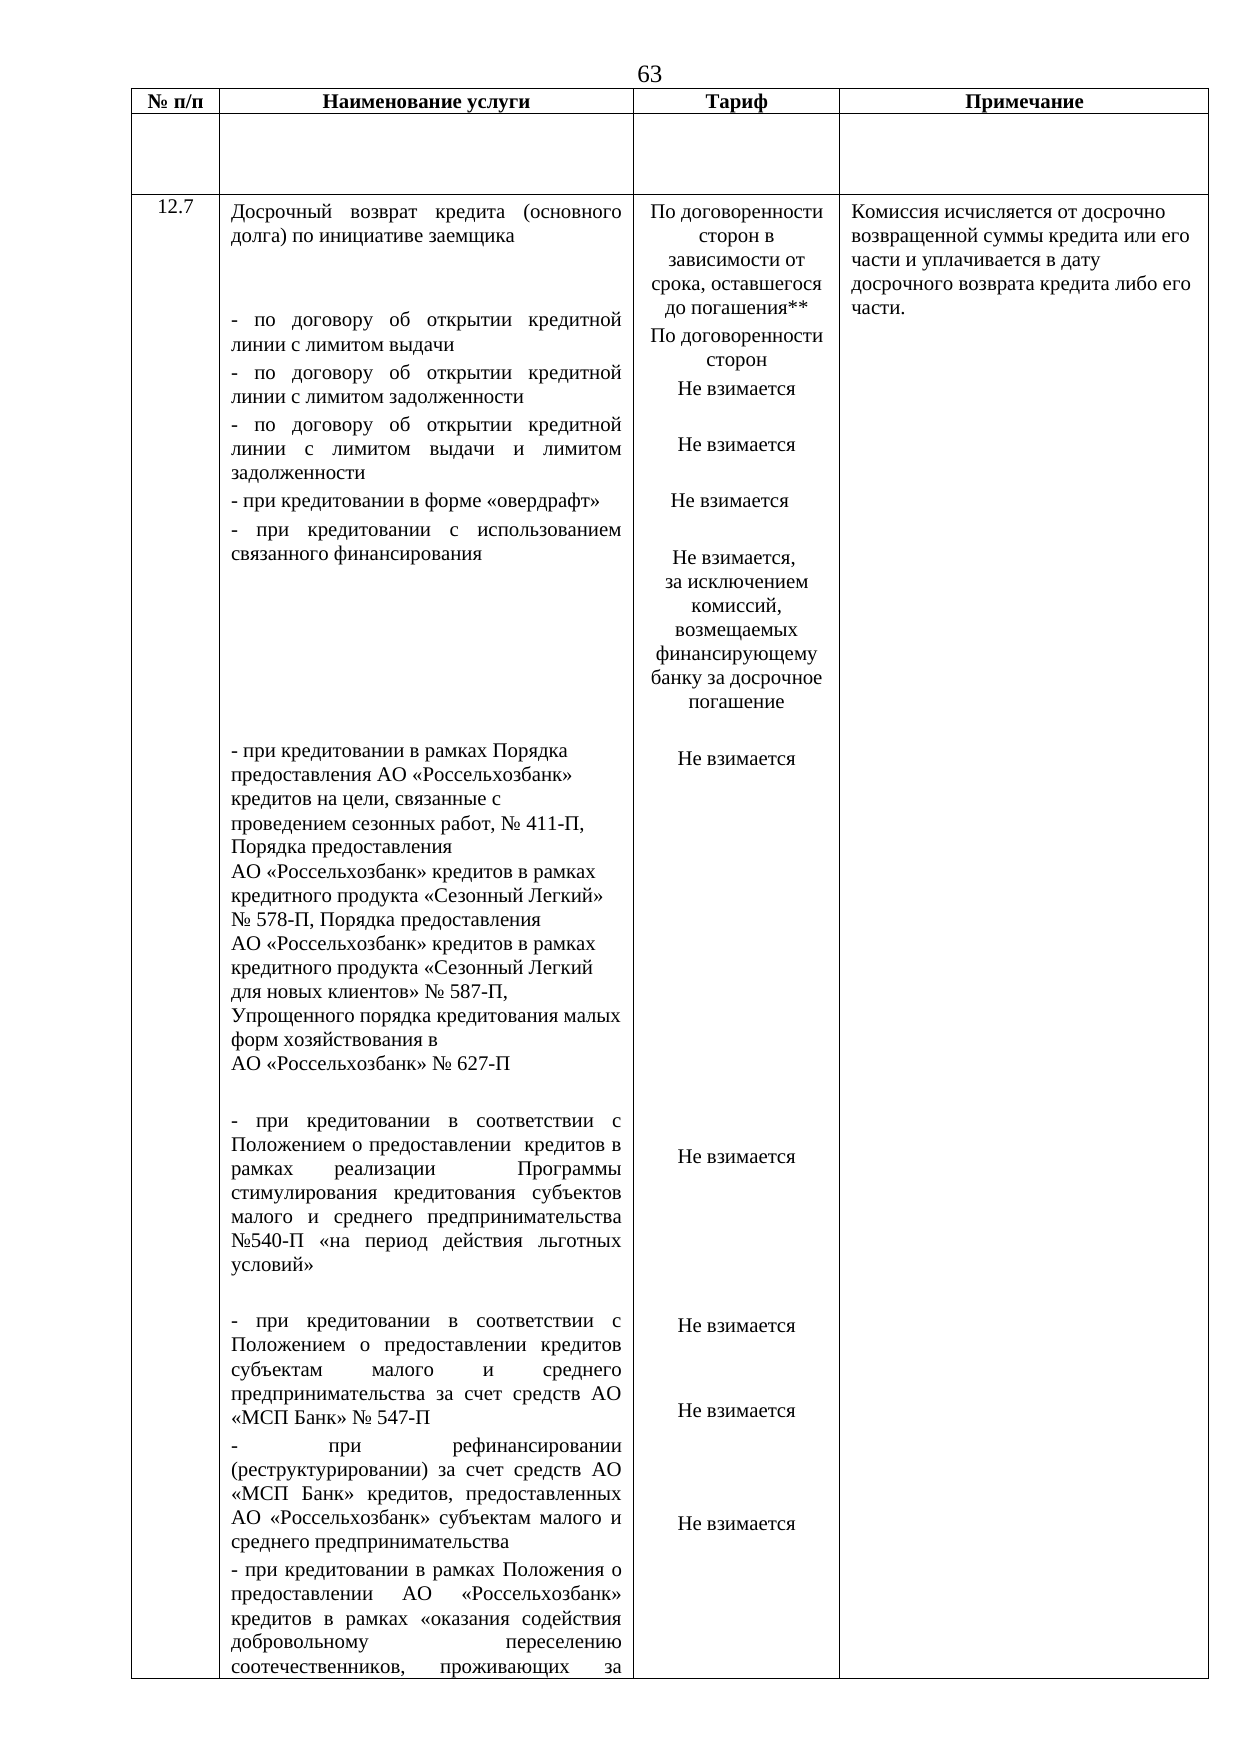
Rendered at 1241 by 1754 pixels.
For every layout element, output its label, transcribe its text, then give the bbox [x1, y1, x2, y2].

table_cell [220, 114, 633, 193]
table_header Тариф [634, 89, 839, 113]
table_header № п/п [132, 89, 219, 113]
table_cell [840, 114, 1208, 193]
table_header Наименование услуги [220, 89, 633, 113]
table_cell [132, 114, 219, 193]
table_cell 12.7 [132, 195, 219, 1678]
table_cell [840, 195, 1208, 1678]
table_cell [220, 195, 633, 1678]
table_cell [634, 114, 839, 193]
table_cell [634, 195, 839, 1678]
table_header Примечание [840, 89, 1208, 113]
